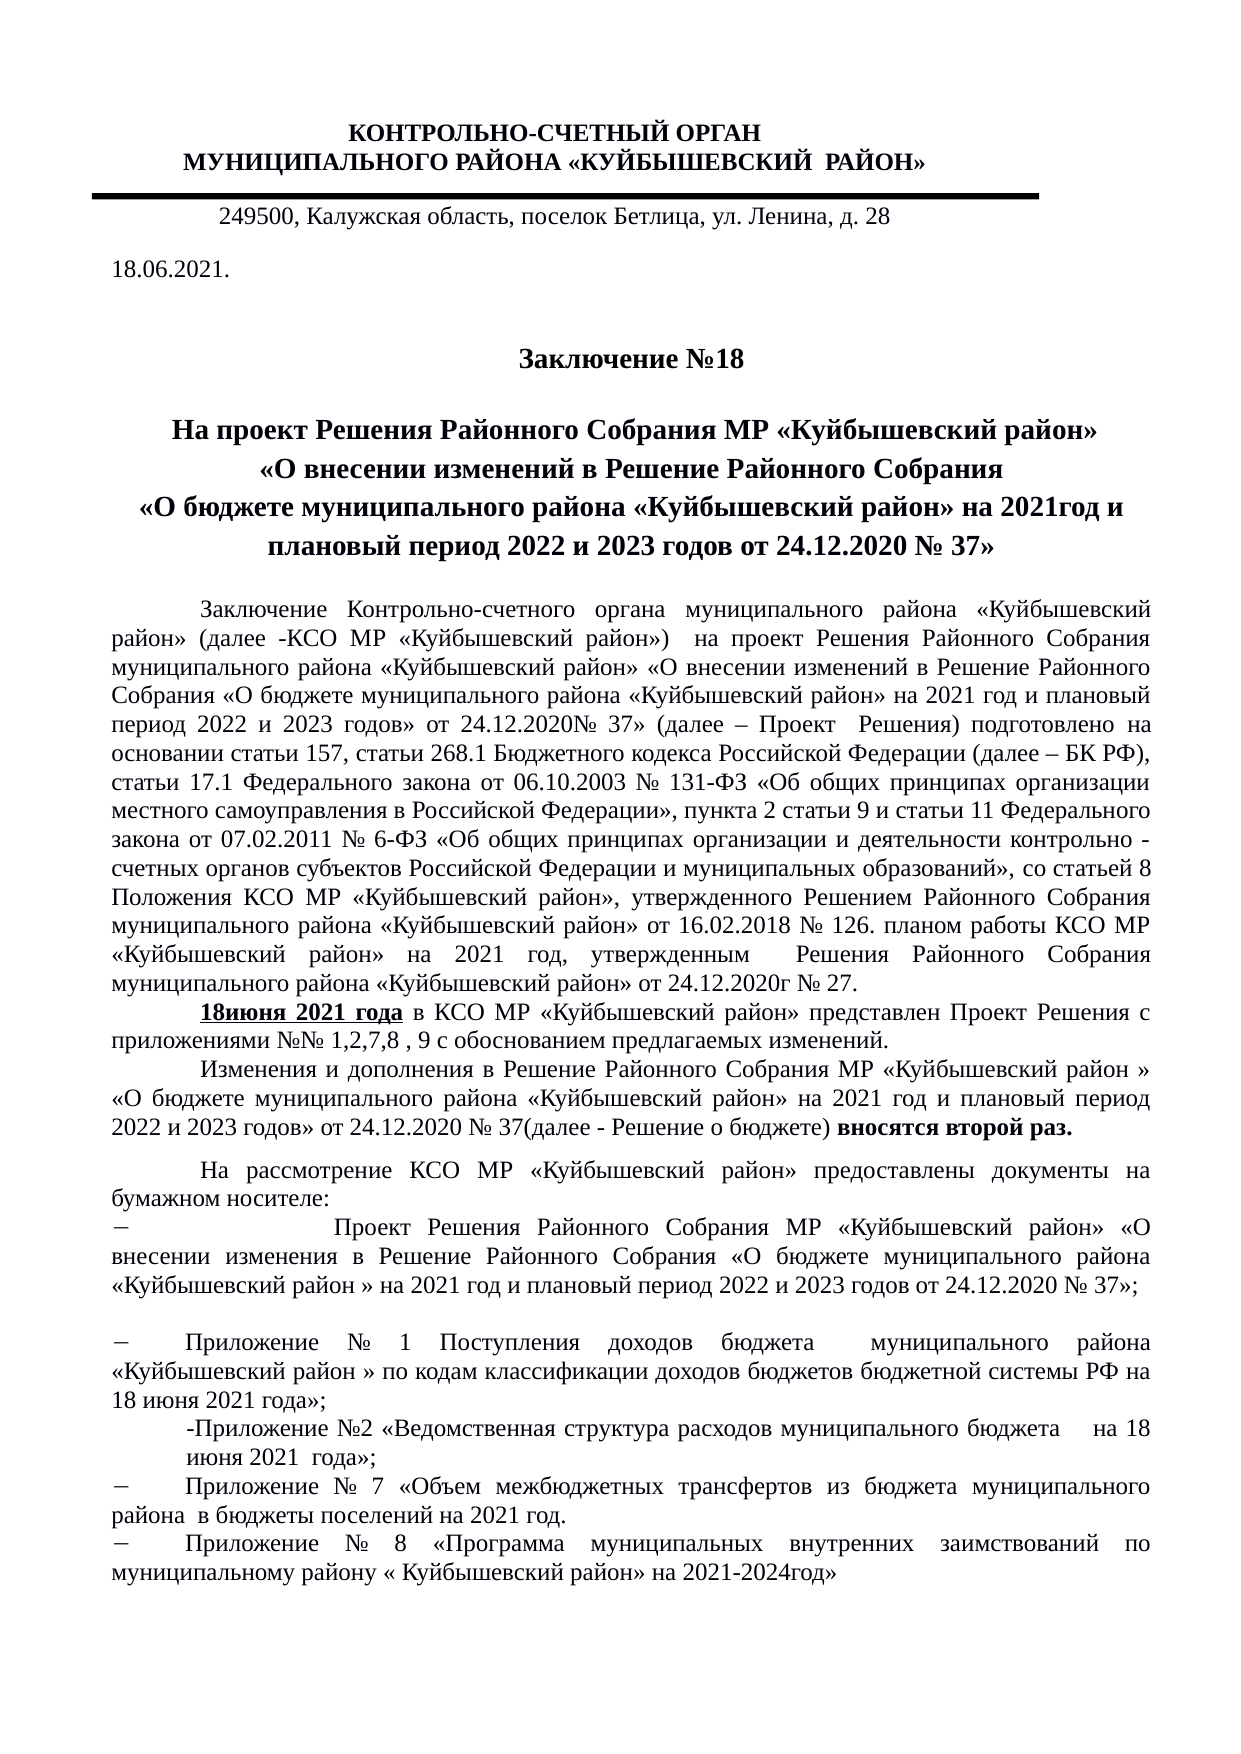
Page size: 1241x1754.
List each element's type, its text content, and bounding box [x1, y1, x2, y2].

text Заключение Контрольно-счетного органа муниципального района «Куйбышевский район» (далее -КСО МР «Куйбышевский район») на проект Решения Районного Собрания муниципального района «Куйбышевский район» «О внесении изменений в Решение Районного Собрания «О бюджете муниципального района «Куйбышевский район» на 2021 год и плановый период 2022 и 2023 годов» от 24.12.2020№ 37» (далее – Проект Решения) подготовлено на основании статьи 157, статьи 268.1 Бюджетного кодекса Российской Федерации (далее – БК РФ), статьи 17.1 Федерального закона от 06.10.2003 № 131-ФЗ «Об общих принципах организации местного самоуправления в Российской Федерации», пункта 2 статьи 9 и статьи 11 Федерального закона от 07.02.2011 № 6-ФЗ «Об общих принципах организации и деятельности контрольно - счетных органов субъектов Российской Федерации и муниципальных образований», со статьей 8 Положения КСО МР «Куйбышевский район», утвержденного Решением Районного Собрания муниципального района «Куйбышевский район» от 16.02.2018 № 126. планом работы КСО МР «Куйбышевский район» на 2021 год, утвержденным Решения Районного Собрания муниципального района «Куйбышевский район» от 24.12.2020г № 27. [111, 594, 1152, 997]
list Проект Решения Районного Собрания МР «Куйбышевский район» «О внесении изменения в Решение Районного Собрания «О бюджете муниципального района «Куйбышевский район » на 2021 год и плановый период 2022 и 2023 годов от 24.12.2020 № 37»; [111, 1212, 1152, 1298]
text «О внесении изменений в Решение Районного Собрания [111, 451, 1152, 484]
text Изменения и дополнения в Решение Районного Собрания МР «Куйбышевский район » «О бюджете муниципального района «Куйбышевский район» на 2021 год и плановый период 2022 и 2023 годов» от 24.12.2020 № 37(далее - Решение о бюджете) вносятся второй раз. [111, 1054, 1152, 1140]
text «О бюджете муниципального района «Куйбышевский район» на 2021год и плановый период 2022 и 2023 годов от 24.12.2020 № 37» [111, 489, 1152, 562]
list -Приложение №2 «Ведомственная структура расходов муниципального бюджета на 18 июня 2021 года»; [186, 1413, 1152, 1471]
text На рассмотрение КСО МР «Куйбышевский район» предоставлены документы на бумажном носителе: [111, 1155, 1152, 1212]
list Приложение № 8 «Программа муниципальных внутренних заимствований по муниципальному району « Куйбышевский район» на 2021-2024год» [111, 1528, 1152, 1586]
text 18.06.2021. [111, 254, 1152, 283]
text 18июня 2021 года в КСО МР «Куйбышевский район» представлен Проект Решения с приложениями №№ 1,2,7,8 , 9 с обоснованием предлагаемых изменений. [111, 997, 1152, 1054]
list Приложение № 1 Поступления доходов бюджета муниципального района «Куйбышевский район » по кодам классификации доходов бюджетов бюджетной системы РФ на 18 июня 2021 года»; [111, 1327, 1152, 1413]
list Приложение № 7 «Объем межбюджетных трансфертов из бюджета муниципального района в бюджеты поселений на 2021 год. [111, 1471, 1152, 1528]
table_cell 249500, Калужская область, поселок Бетлица, ул. Ленина, д. 28 [88, 201, 1033, 254]
table_header КОНТРОЛЬНО-СЧЕТНЫЙ ОРГАН МУНИЦИПАЛЬНОГО РАЙОНА «КУЙБЫШЕВСКИЙ РАЙОН» [88, 118, 1033, 201]
text На проект Решения Районного Собрания МР «Куйбышевский район» [111, 412, 1152, 446]
text Заключение №18 [111, 341, 1152, 374]
